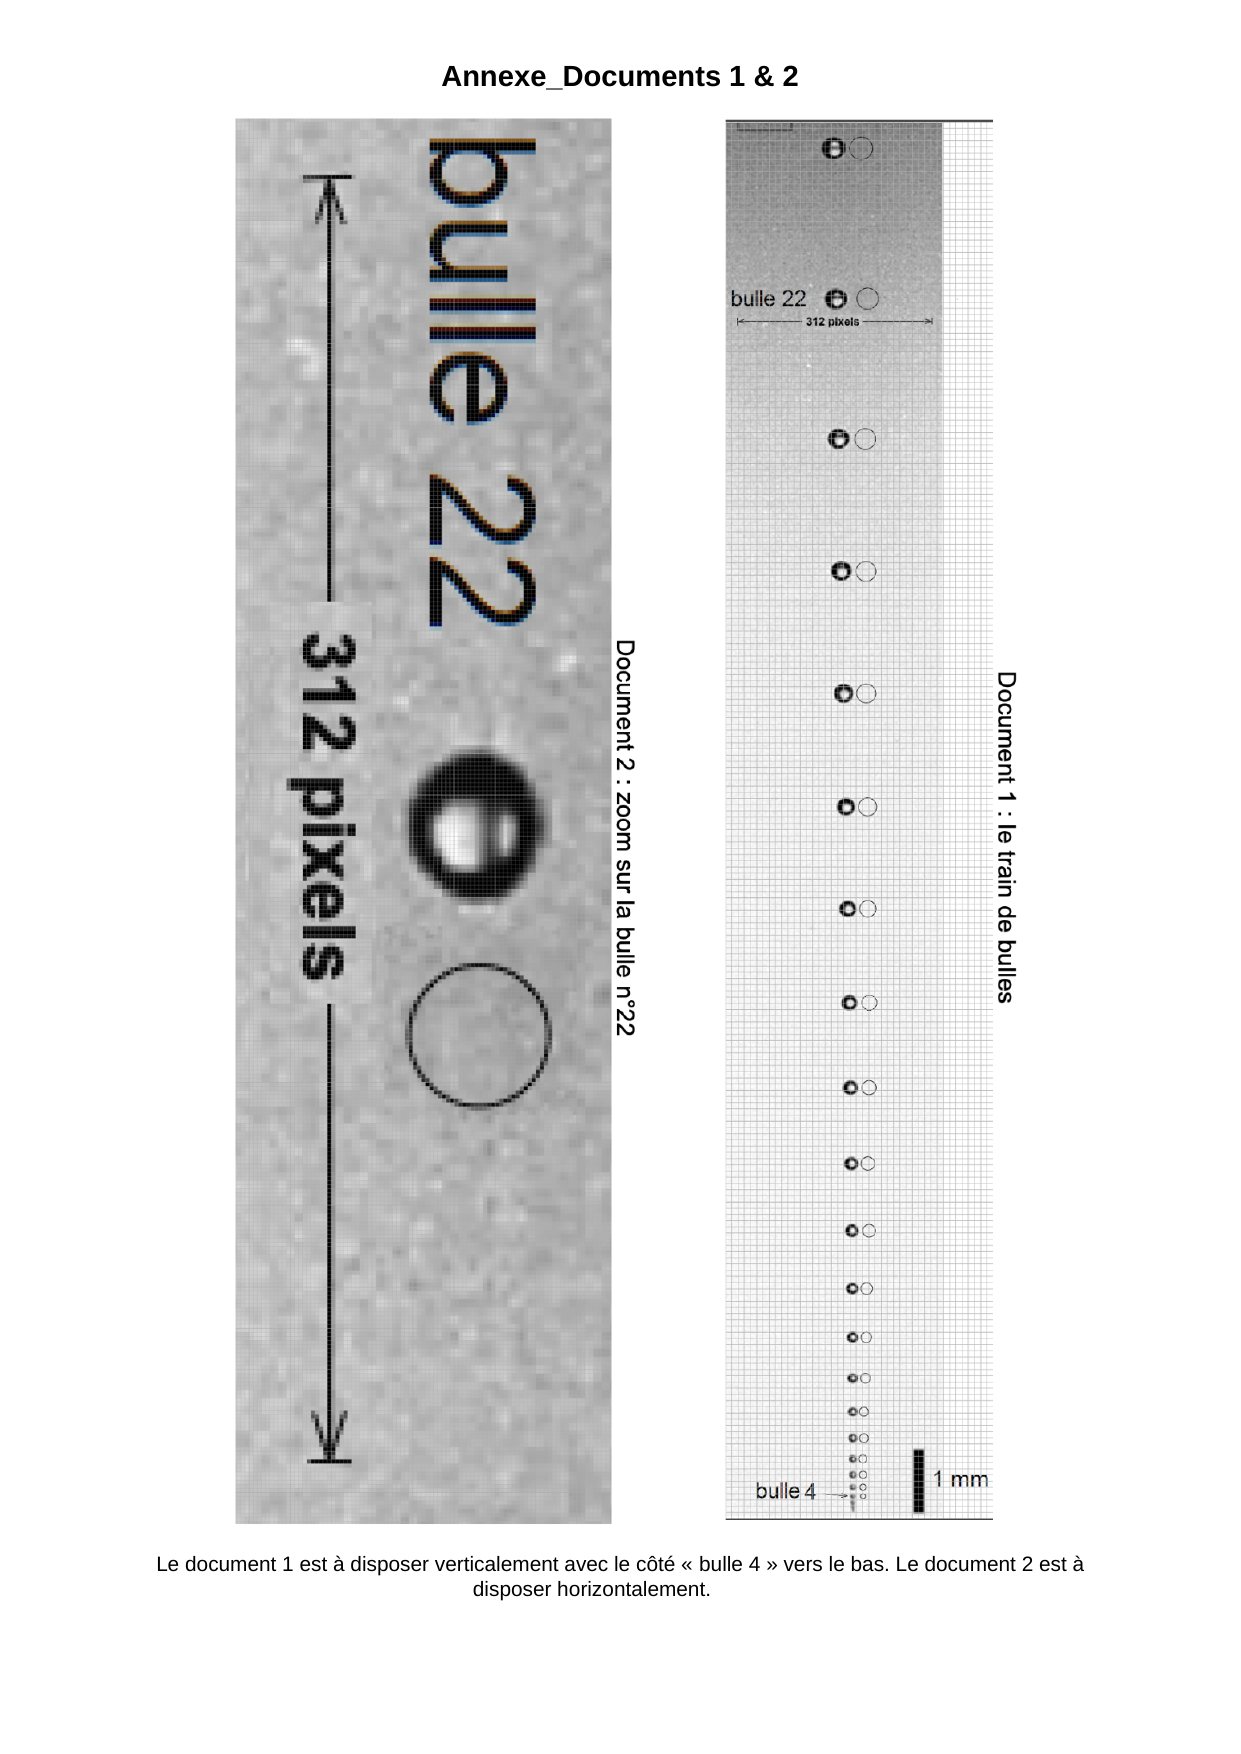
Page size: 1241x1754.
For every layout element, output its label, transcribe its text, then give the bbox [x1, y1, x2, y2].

text Le document 1 est à disposer verticalement avec le côté « bulle 4 » vers le bas. Le document 2 est à disposer horizontalement. [148, 1551, 1093, 1601]
text Annexe_Documents 1 & 2 [148, 59, 1093, 93]
picture [230, 113, 1022, 1529]
